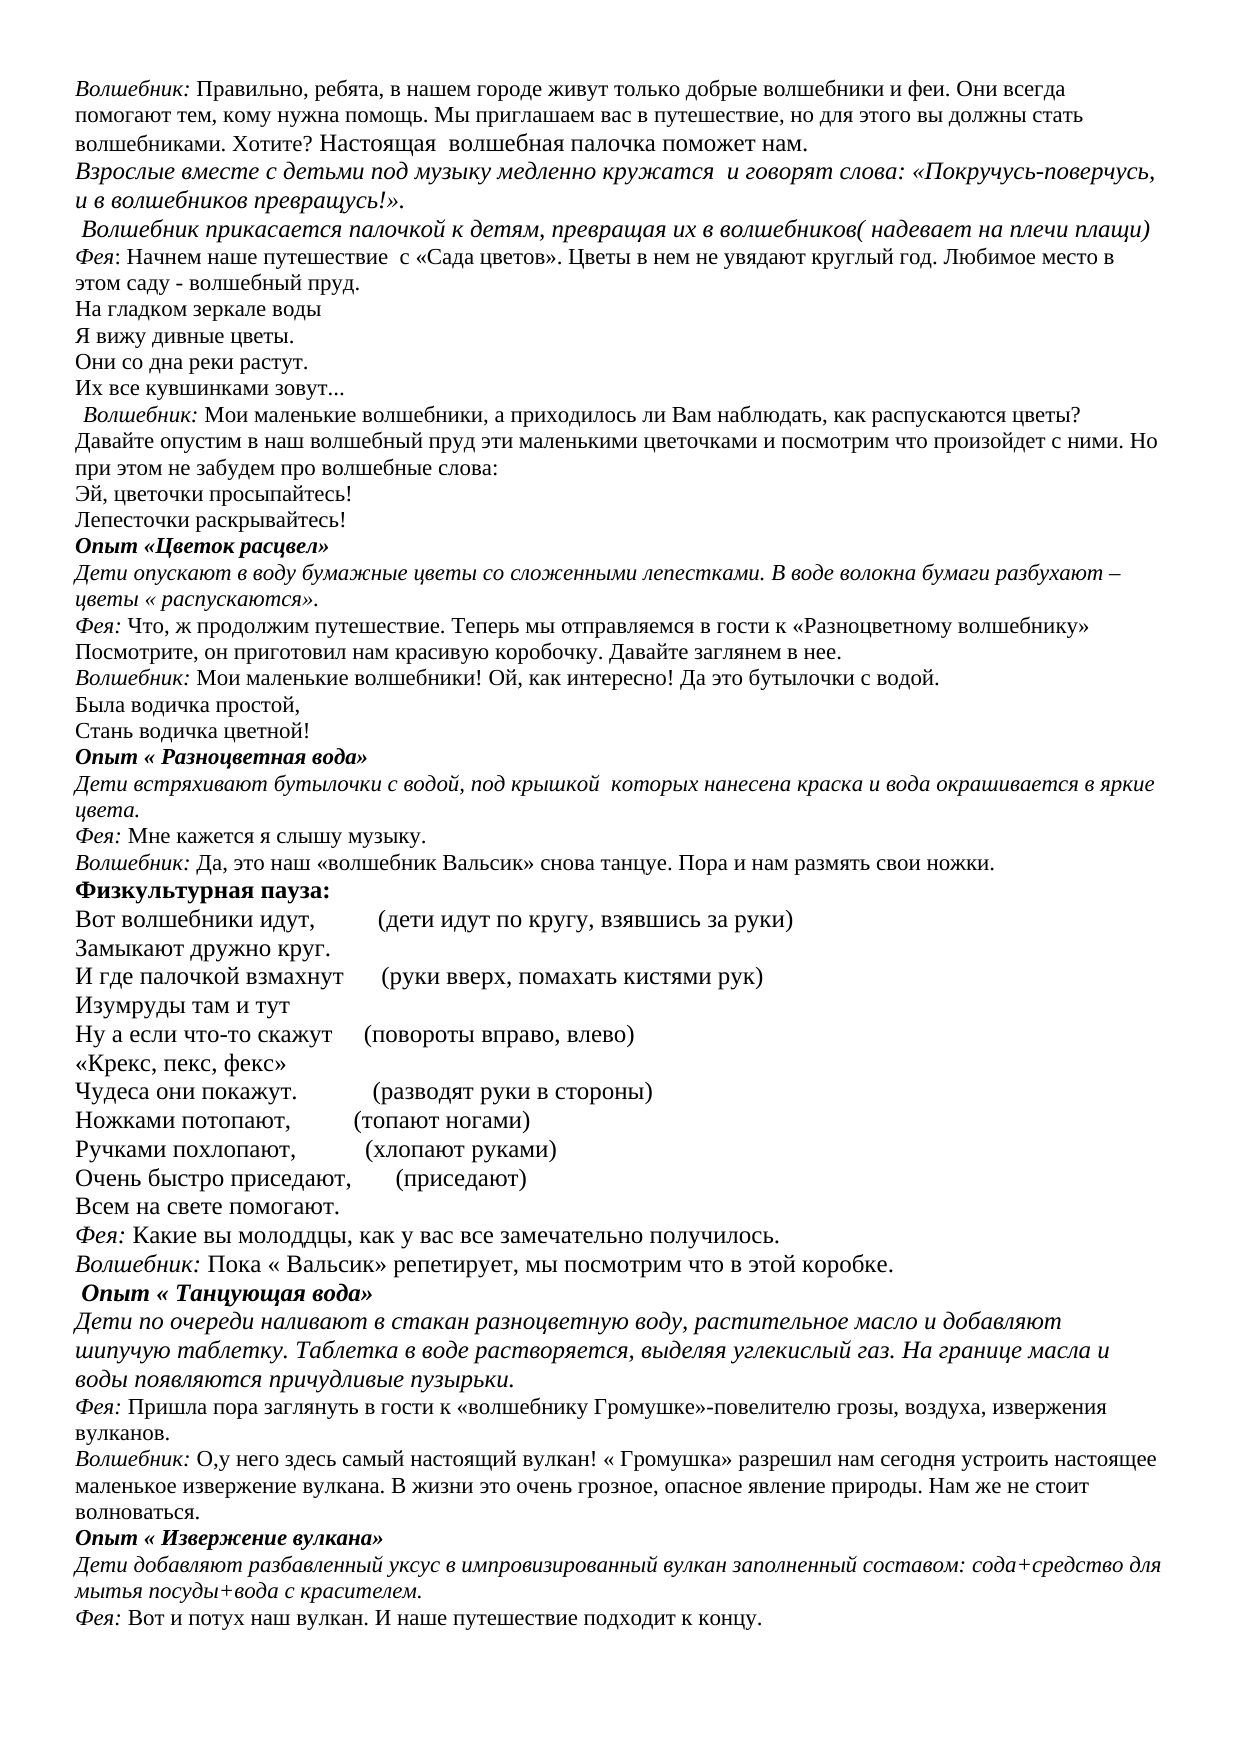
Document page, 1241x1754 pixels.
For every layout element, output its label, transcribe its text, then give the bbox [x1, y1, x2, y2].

text Дети по очереди наливают в стакан разноцветную воду, растительное масло и добавляют шипучую таблетку. Таблетка в воде растворяется, выделяя углекислый газ. На границе масла и воды появляются причудливые пузырьки. [75, 1306, 1165, 1393]
text Чудеса они покажут. (разводят руки в стороны) [75, 1076, 1165, 1105]
text Вот волшебники идут, (дети идут по кругу, взявшись за руки) [75, 904, 1165, 933]
text Фея: Какие вы молоддцы, как у вас все замечательно получилось. [75, 1220, 1165, 1249]
text Фея: Мне кажется я слышу музыку. [75, 822, 1165, 849]
text Была водичка простой, [75, 691, 1165, 717]
text Ножками потопают, (топают ногами) [75, 1105, 1165, 1134]
text Опыт « Танцующая вода» [75, 1278, 1165, 1306]
text Ручками похлопают, (хлопают руками) [75, 1134, 1165, 1163]
text Волшебник: О,у него здесь самый настоящий вулкан! « Громушка» разрешил нам сегодня устроить настоящее маленькое извержение вулкана. В жизни это очень грозное, опасное явление природы. Нам же не стоит волноваться. [75, 1445, 1165, 1524]
text Дети опускают в воду бумажные цветы со сложенными лепестками. В воде волокна бумаги разбухают – цветы « распускаются». [75, 559, 1165, 612]
text На гладком зеркале воды [75, 295, 1165, 322]
text Всем на свете помогают. [75, 1191, 1165, 1220]
text Опыт « Разноцветная вода» [75, 743, 1165, 770]
text Волшебник: Правильно, ребята, в нашем городе живут только добрые волшебники и феи. Они всегда помогают тем, кому нужна помощь. Мы приглашаем вас в путешествие, но для этого вы должны стать волшебниками. Хотите? Настоящая волшебная палочка поможет нам. [75, 75, 1165, 156]
text Лепесточки раскрывайтесь! [75, 506, 1165, 533]
text Фея: Вот и потух наш вулкан. И наше путешествие подходит к концу. [75, 1603, 1165, 1630]
text Физкультурная пауза: [75, 875, 1165, 904]
text Опыт « Извержение вулкана» [75, 1524, 1165, 1551]
text Волшебник: Мои маленькие волшебники! Ой, как интересно! Да это бутылочки с водой. [75, 664, 1165, 691]
text Их все кувшинками зовут... [75, 374, 1165, 401]
text Волшебник: Пока « Вальсик» репетирует, мы посмотрим что в этой коробке. [75, 1249, 1165, 1278]
text Взрослые вместе с детьми под музыку медленно кружатся и говорят слова: «Покручусь-поверчусь, и в волшебников превращусь!». [75, 156, 1165, 214]
text Волшебник: Мои маленькие волшебники, а приходилось ли Вам наблюдать, как распускаются цветы? Давайте опустим в наш волшебный пруд эти маленькими цветочками и посмотрим что произойдет с ними. Но при этом не забудем про волшебные слова: [75, 401, 1165, 480]
text Я вижу дивные цветы. [75, 322, 1165, 348]
text Эй, цветочки просыпайтесь! [75, 480, 1165, 506]
text «Крекс, пекс, фекс» [75, 1048, 1165, 1076]
text Фея: Пришла пора заглянуть в гости к «волшебнику Громушке»-повелителю грозы, воздуха, извержения вулканов. [75, 1393, 1165, 1445]
text Стань водичка цветной! [75, 717, 1165, 743]
text Очень быстро приседают, (приседают) [75, 1163, 1165, 1191]
text Фея: Что, ж продолжим путешествие. Теперь мы отправляемся в гости к «Разноцветному волшебнику» Посмотрите, он приготовил нам красивую коробочку. Давайте заглянем в нее. [75, 612, 1165, 664]
text Волшебник прикасается палочкой к детям, превращая их в волшебников( надевает на плечи плащи) [75, 214, 1165, 243]
text Они со дна реки растут. [75, 348, 1165, 374]
text Дети встряхивают бутылочки с водой, под крышкой которых нанесена краска и вода окрашивается в яркие цвета. [75, 770, 1165, 822]
text Замыкают дружно круг. [75, 933, 1165, 961]
text И где палочкой взмахнут (руки вверх, помахать кистями рук) [75, 961, 1165, 990]
text Волшебник: Да, это наш «волшебник Вальсик» снова танцуе. Пора и нам размять свои ножки. [75, 849, 1165, 875]
text Ну а если что-то скажут (повороты вправо, влево) [75, 1019, 1165, 1048]
text Фея: Начнем наше путешествие с «Сада цветов». Цветы в нем не увядают круглый год. Любимое место в этом саду - волшебный пруд. [75, 243, 1165, 295]
text Изумруды там и тут [75, 990, 1165, 1019]
text Дети добавляют разбавленный уксус в импровизированный вулкан заполненный составом: сода+средство для мытья посуды+вода с красителем. [75, 1551, 1165, 1603]
text Опыт «Цветок расцвел» [75, 533, 1165, 559]
